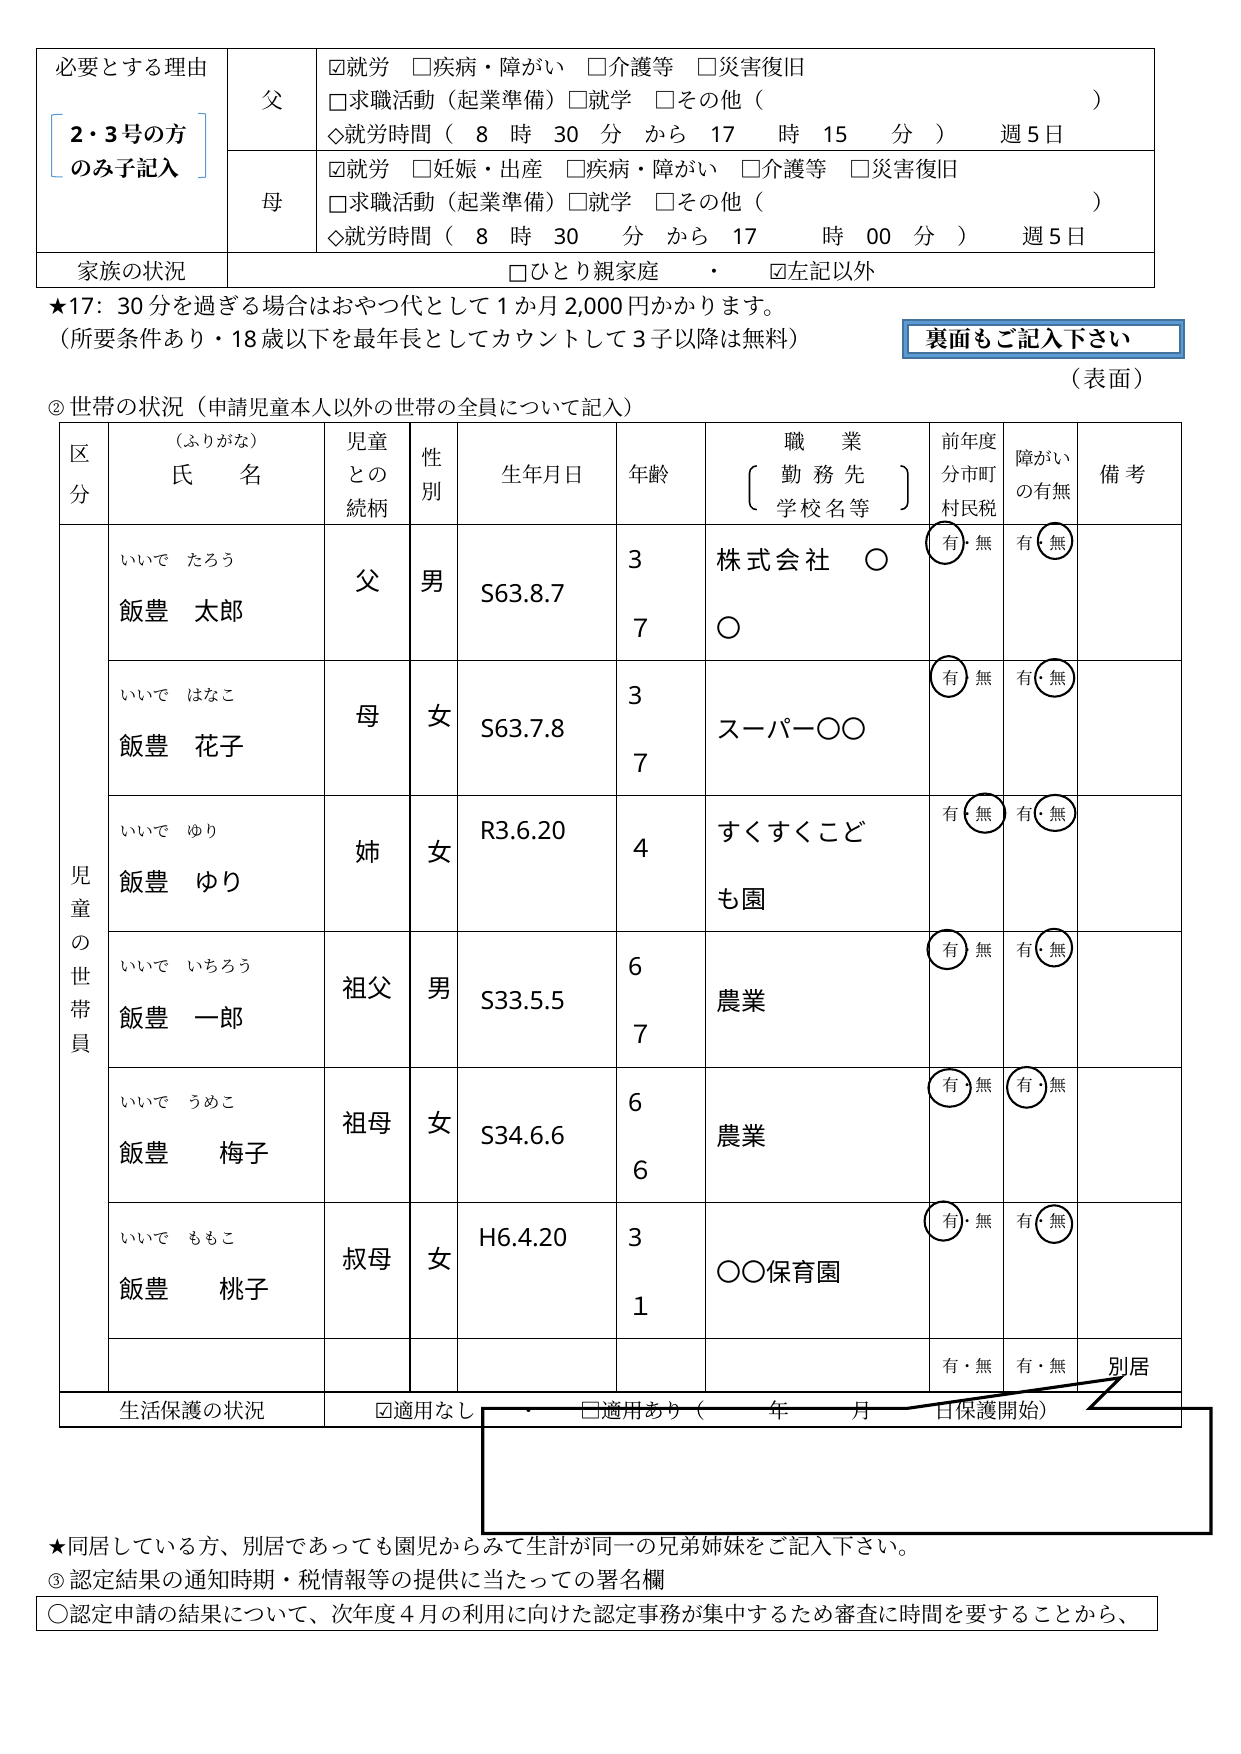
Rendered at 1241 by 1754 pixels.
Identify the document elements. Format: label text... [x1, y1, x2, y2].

table_header 年齢 [617, 423, 705, 524]
table_cell 生活保護の状況 [60, 1393, 324, 1426]
table_cell ４ [617, 796, 705, 931]
table_cell 有・無 [1004, 525, 1077, 660]
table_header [37, 49, 227, 252]
table_cell [458, 1339, 616, 1391]
text （所要条件あり・18歳以下を最年長としてカウントして3子以降は無料） 裏面もご記入下さい [909, 326, 1179, 352]
text ★17：30分を過ぎる場合はおやつ代として1か月2,000円かかります。 [47, 288, 1193, 321]
table_header 備 考 [1078, 423, 1181, 524]
table_cell [1078, 796, 1181, 931]
table_cell 6７ [617, 932, 705, 1067]
table_cell 農業 [706, 1068, 929, 1202]
table_cell 3７ [617, 661, 705, 795]
table_cell いいで いちろう 飯豊 一郎 [109, 932, 324, 1067]
table_header 性別 [411, 423, 457, 524]
table_cell スーパー〇〇 [706, 661, 929, 795]
table_cell 有・無 [1004, 1203, 1077, 1338]
table_cell 女 [411, 661, 457, 795]
table_header 生年月日 [458, 423, 616, 524]
table_header （ふりがな） 氏 名 [109, 423, 324, 524]
table_cell [1078, 1203, 1181, 1338]
table_cell □ひとり親家庭 ・ ☑左記以外 [228, 253, 1154, 287]
table_cell 叔母 [325, 1203, 409, 1338]
table_cell ☑適用なし ・ □適用あり（ 年 月 日保護開始） [325, 1393, 1181, 1426]
text ③認定結果の通知時期・税情報等の提供に当たっての署名欄 [47, 1562, 1193, 1596]
table_cell いいで たろう 飯豊 太郎 [109, 525, 324, 660]
table_cell R3.6.20 [458, 796, 616, 931]
table_cell すくすくこども園 [706, 796, 929, 931]
table_cell 有・無 [930, 661, 1003, 795]
table_cell H6.4.20 [458, 1203, 616, 1338]
table_cell 祖母 [325, 1068, 409, 1202]
table_cell [411, 1339, 457, 1391]
table_cell 別居 [1078, 1339, 1181, 1391]
table_cell 有・無 [930, 932, 1003, 1067]
table_cell ☑就労 □疾病・障がい □介護等 □災害復旧 □求職活動（起業準備）□就学 □その他（ ） ◇就労時間（ 8 時 30 分 から 17 時 15 分 ） 週5日 [317, 49, 1154, 150]
table_cell 母 [325, 661, 409, 795]
text （所要条件あり・18歳以下を最年長としてカウントして3子以降は無料） 裏面もご記入下さい [47, 321, 902, 355]
table_cell 有・無 [1004, 1339, 1077, 1391]
table_header 区 分 [60, 423, 108, 524]
table_cell S63.8.7 [458, 525, 616, 660]
table_cell 女 [411, 1068, 457, 1202]
table_cell 株式会社 〇〇 [706, 525, 929, 660]
table_cell ☑就労 □妊娠・出産 □疾病・障がい □介護等 □災害復旧 □求職活動（起業準備）□就学 □その他（ ） ◇就労時間（ 8 時 30 分 から 17 時 00 分 ） 週5日 [317, 151, 1154, 252]
table_cell [109, 1339, 324, 1391]
table_cell 祖父 [325, 932, 409, 1067]
table_cell 有・無 [1004, 932, 1077, 1067]
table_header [37, 1597, 1157, 1630]
table_cell 有・無 [1004, 796, 1077, 931]
table_cell いいで ももこ 飯豊 桃子 [109, 1203, 324, 1338]
table_header 児童 との 続柄 [325, 423, 409, 524]
table_cell [617, 1339, 705, 1391]
table_cell [706, 1339, 929, 1391]
table_cell 3１ [617, 1203, 705, 1338]
table_cell 3７ [617, 525, 705, 660]
table_cell 女 [411, 1203, 457, 1338]
table_cell 有・無 [930, 796, 1003, 931]
text ②世帯の状況（申請児童本人以外の世帯の全員について記入） [47, 388, 1121, 422]
table_cell [1078, 661, 1181, 795]
table_cell 家族の状況 [37, 253, 227, 287]
table_header 職業 勤務先 学校名等 [706, 423, 929, 524]
table_cell 〇〇保育園 [706, 1203, 929, 1338]
table_cell 父 [228, 49, 316, 150]
text ★同居している方、別居であっても園児からみて生計が同一の兄弟姉妹をご記入下さい。 [47, 1528, 1193, 1562]
table_cell 児童の世帯員 [60, 525, 108, 1391]
table_cell [325, 1339, 409, 1391]
table_cell 有・無 [1004, 1068, 1077, 1202]
table_cell 男 [411, 932, 457, 1067]
table_cell [1078, 525, 1181, 660]
table_cell 有・無 [930, 1339, 1003, 1391]
table_cell 農業 [706, 932, 929, 1067]
table_cell 有・無 [1004, 661, 1077, 795]
table_cell [1078, 1068, 1181, 1202]
table_cell S63.7.8 [458, 661, 616, 795]
table_cell S33.5.5 [458, 932, 616, 1067]
table_cell 女 [411, 796, 457, 931]
table_cell 男 [411, 525, 457, 660]
table_cell [1078, 932, 1181, 1067]
table_cell 母 [228, 151, 316, 252]
table_cell いいで はなこ 飯豊 花子 [109, 661, 324, 795]
table_cell 有・無 [930, 1203, 1003, 1338]
table_cell いいで ゆり 飯豊 ゆり [109, 796, 324, 931]
table_cell 姉 [325, 796, 409, 931]
table_header 障がいの有無 [1004, 423, 1077, 524]
table_header 前年度分市町村民税 [930, 423, 1003, 524]
table_cell いいで うめこ 飯豊 梅子 [109, 1068, 324, 1202]
table_cell 6６ [617, 1068, 705, 1202]
table_cell 有・無 [930, 1068, 1003, 1202]
table_cell 有・無 [930, 525, 1003, 660]
table_cell S34.6.6 [458, 1068, 616, 1202]
table_cell 父 [325, 525, 409, 660]
